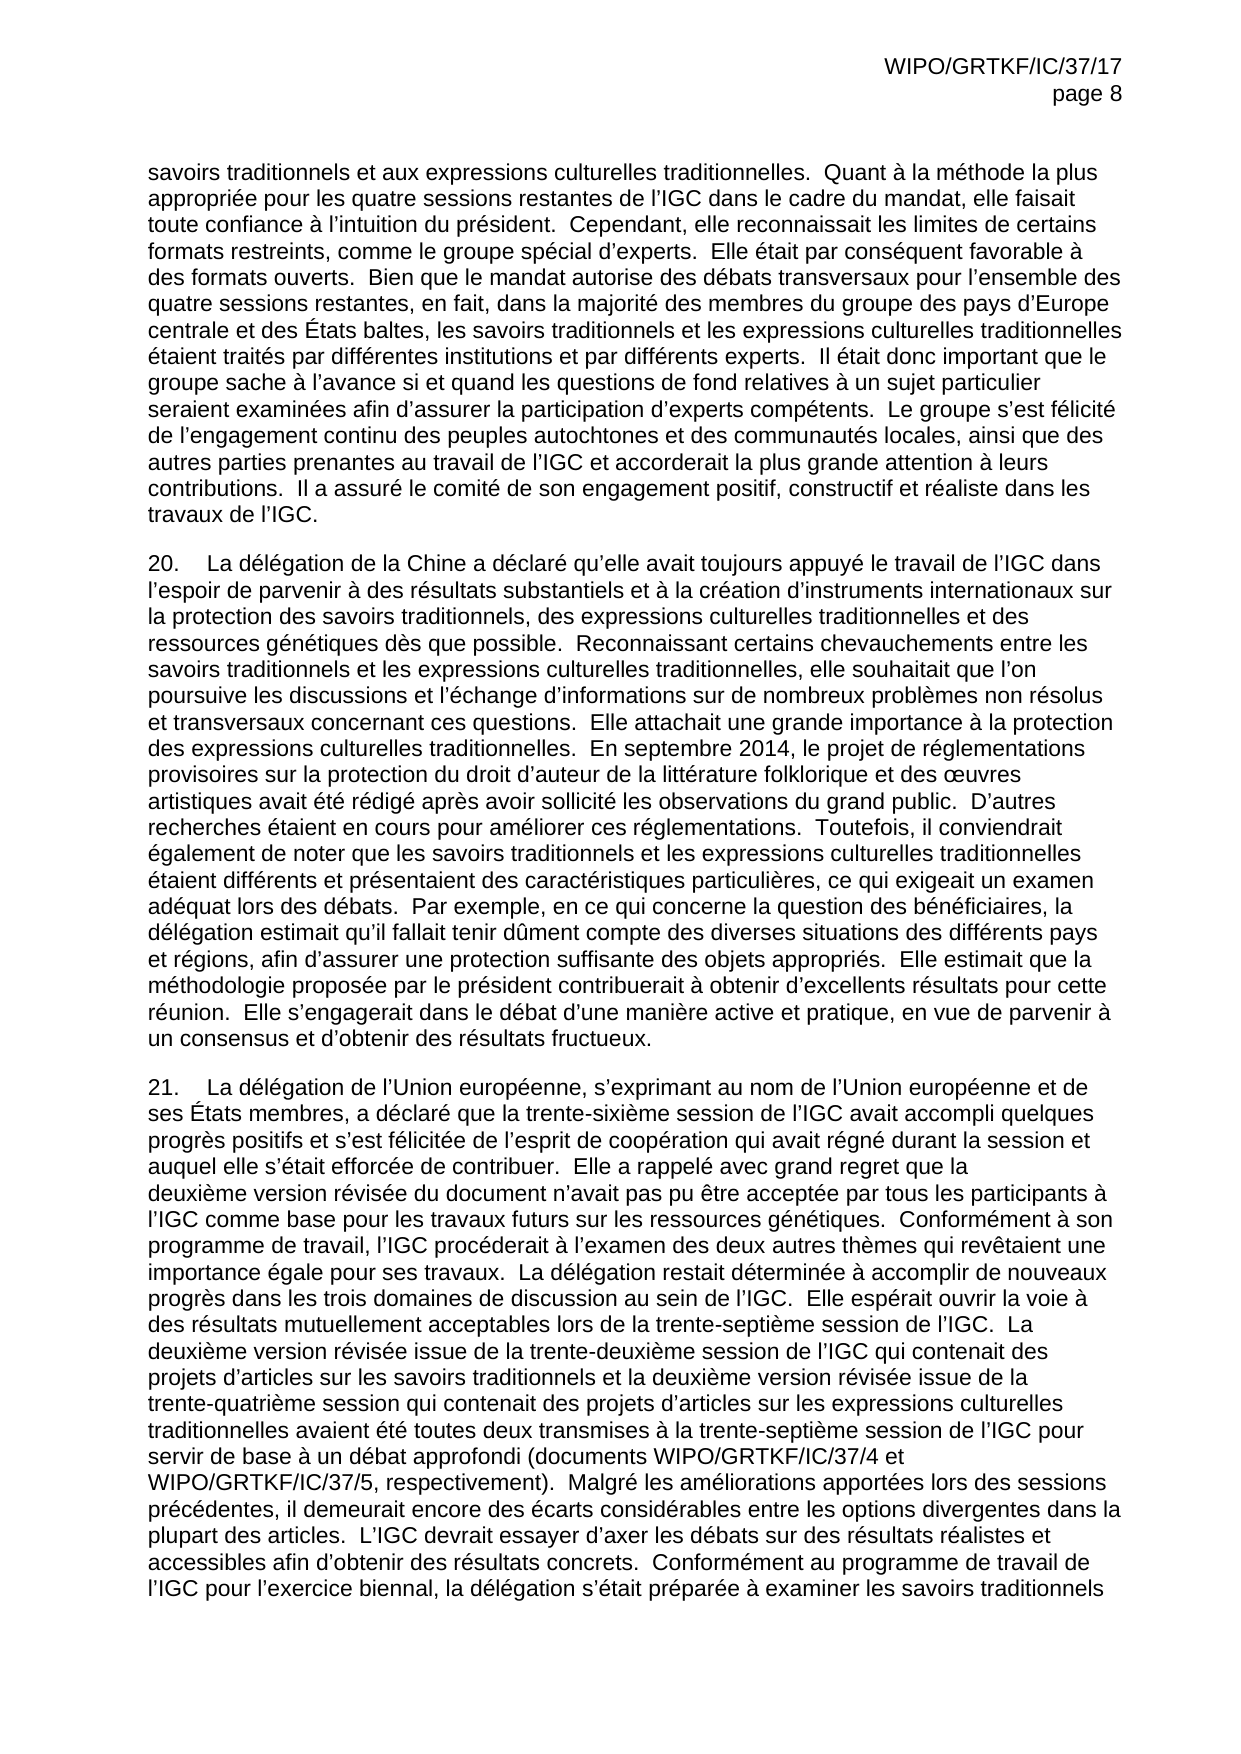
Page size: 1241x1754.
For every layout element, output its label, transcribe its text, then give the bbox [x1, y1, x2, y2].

text La délégation de la Chine a déclaré qu’elle avait toujours appuyé le travail de l’IGC dans l’espoir de parvenir à des résultats substantiels et à la création d’instruments internationaux sur la protection des savoirs traditionnels, des expressions culturelles traditionnelles et des ressources génétiques dès que possible. Reconnaissant certains chevauchements entre les savoirs traditionnels et les expressions culturelles traditionnelles, elle souhaitait que l’on poursuive les discussions et l’échange d’informations sur de nombreux problèmes non résolus et transversaux concernant ces questions. Elle attachait une grande importance à la protection des expressions culturelles traditionnelles. En septembre 2014, le projet de réglementations provisoires sur la protection du droit d’auteur de la littérature folklorique et des œuvres artistiques avait été rédigé après avoir sollicité les observations du grand public. D’autres recherches étaient en cours pour améliorer ces réglementations. Toutefois, il conviendrait également de noter que les savoirs traditionnels et les expressions culturelles traditionnelles étaient différents et présentaient des caractéristiques particulières, ce qui exigeait un examen adéquat lors des débats. Par exemple, en ce qui concerne la question des bénéficiaires, la délégation estimait qu’il fallait tenir dûment compte des diverses situations des différents pays et régions, afin d’assurer une protection suffisante des objets appropriés. Elle estimait que la méthodologie proposée par le président contribuerait à obtenir d’excellents résultats pour cette réunion. Elle s’engagerait dans le débat d’une manière active et pratique, en vue de parvenir à un consensus et d’obtenir des résultats fructueux. [148, 550, 1122, 1051]
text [148, 1074, 1122, 1601]
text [148, 158, 1122, 527]
